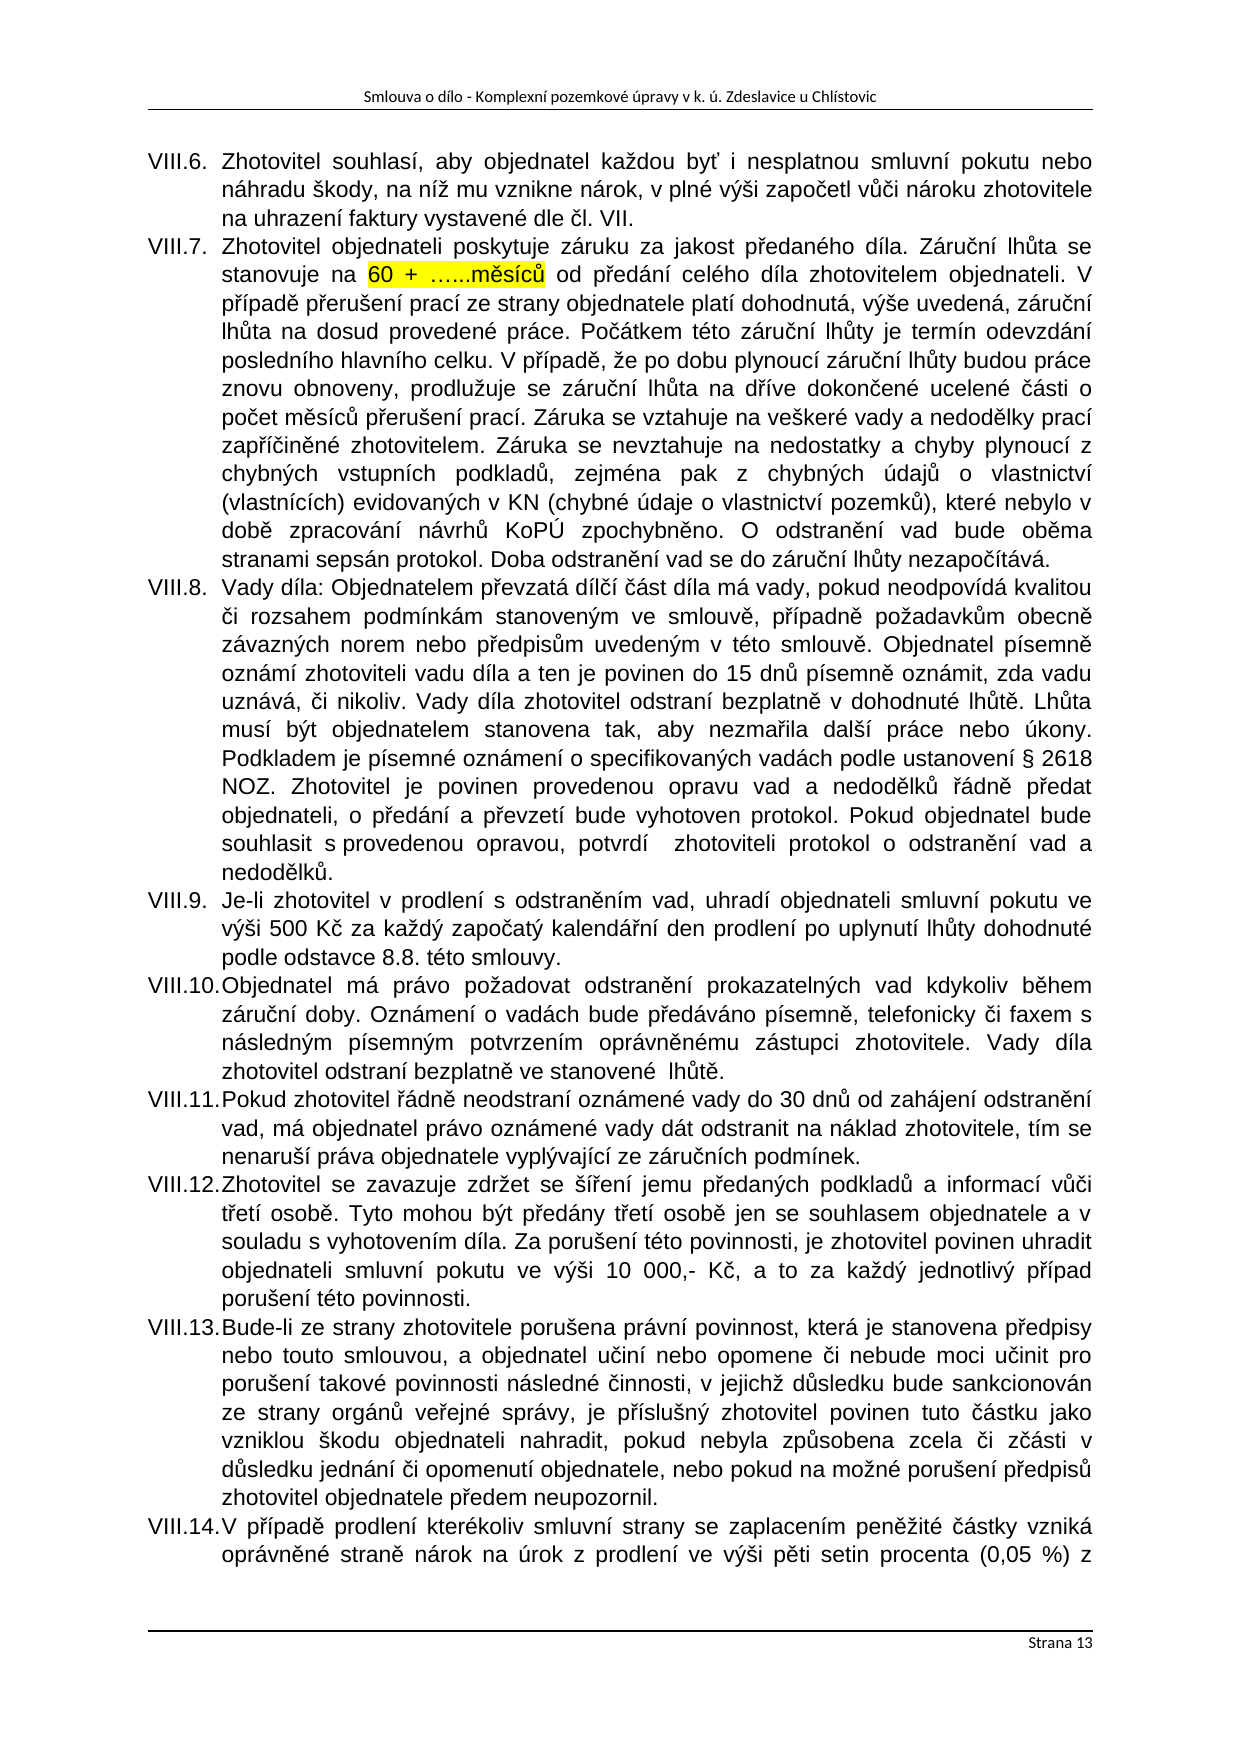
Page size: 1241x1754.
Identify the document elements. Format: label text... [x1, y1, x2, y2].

list Vady díla: Objednatelem převzatá dílčí část díla má vady, pokud neodpovídá kvalitou či rozsahem podmínkám stanoveným ve smlouvě, případně požadavkům obecně závazných norem nebo předpisům uvedeným v této smlouvě. Objednatel písemně oznámí zhotoviteli vadu díla a ten je povinen do 15 dnů písemně oznámit, zda vadu uznává, či nikoliv. Vady díla zhotovitel odstraní bezplatně v dohodnuté lhůtě. Lhůta musí být objednatelem stanovena tak, aby nezmařila další práce nebo úkony. Podkladem je písemné oznámení o specifikovaných vadách podle ustanovení § 2618 NOZ. Zhotovitel je povinen provedenou opravu vad a nedodělků řádně předat objednateli, o předání a převzetí bude vyhotoven protokol. Pokud objednatel bude souhlasit s provedenou opravou, potvrdí zhotoviteli protokol o odstranění vad a nedodělků. [148, 574, 1093, 885]
list Objednatel má právo požadovat odstranění prokazatelných vad kdykoliv během záruční doby. Oznámení o vadách bude předáváno písemně, telefonicky či faxem s následným písemným potvrzením oprávněnému zástupci zhotovitele. Vady díla zhotovitel odstraní bezplatně ve stanovené lhůtě. [148, 972, 1093, 1084]
list Bude-li ze strany zhotovitele porušena právní povinnost, která je stanovena předpisy nebo touto smlouvou, a objednatel učiní nebo opomene či nebude moci učinit pro porušení takové povinnosti následné činnosti, v jejichž důsledku bude sankcionován ze strany orgánů veřejné správy, je příslušný zhotovitel povinen tuto částku jako vzniklou škodu objednateli nahradit, pokud nebyla způsobena zcela či zčásti v důsledku jednání či opomenutí objednatele, nebo pokud na možné porušení předpisů zhotovitel objednatele předem neupozornil. [148, 1313, 1093, 1511]
list Pokud zhotovitel řádně neodstraní oznámené vady do 30 dnů od zahájení odstranění vad, má objednatel právo oznámené vady dát odstranit na náklad zhotovitele, tím se nenaruší práva objednatele vyplývající ze záručních podmínek. [148, 1086, 1093, 1169]
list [148, 1513, 1093, 1567]
list Zhotovitel objednateli poskytuje záruku za jakost předaného díla. Záruční lhůta se stanovuje na 60 + …...měsíců od předání celého díla zhotovitelem objednateli. V případě přerušení prací ze strany objednatele platí dohodnutá, výše uvedená, záruční lhůta na dosud provedené práce. Počátkem této záruční lhůty je termín odevzdání posledního hlavního celku. V případě, že po dobu plynoucí záruční lhůty budou práce znovu obnoveny, prodlužuje se záruční lhůta na dříve dokončené ucelené části o počet měsíců přerušení prací. Záruka se vztahuje na veškeré vady a nedodělky prací zapříčiněné zhotovitelem. Záruka se nevztahuje na nedostatky a chyby plynoucí z chybných vstupních podkladů, zejména pak z chybných údajů o vlastnictví (vlastnících) evidovaných v KN (chybné údaje o vlastnictví pozemků), které nebylo v době zpracování návrhů KoPÚ zpochybněno. O odstranění vad bude oběma stranami sepsán protokol. Doba odstranění vad se do záruční lhůty nezapočítává. [148, 233, 1093, 572]
list Je-li zhotovitel v prodlení s odstraněním vad, uhradí objednateli smluvní pokutu ve výši 500 Kč za každý započatý kalendářní den prodlení po uplynutí lhůty dohodnuté podle odstavce 8.8. této smlouvy. [148, 887, 1093, 970]
list Zhotovitel se zavazuje zdržet se šíření jemu předaných podkladů a informací vůči třetí osobě. Tyto mohou být předány třetí osobě jen se souhlasem objednatele a v souladu s vyhotovením díla. Za porušení této povinnosti, je zhotovitel povinen uhradit objednateli smluvní pokutu ve výši 10 000,- Kč, a to za každý jednotlivý případ porušení této povinnosti. [148, 1171, 1093, 1311]
list Zhotovitel souhlasí, aby objednatel každou byť i nesplatnou smluvní pokutu nebo náhradu škody, na níž mu vznikne nárok, v plné výši započetl vůči nároku zhotovitele na uhrazení faktury vystavené dle čl. VII. [148, 148, 1093, 231]
